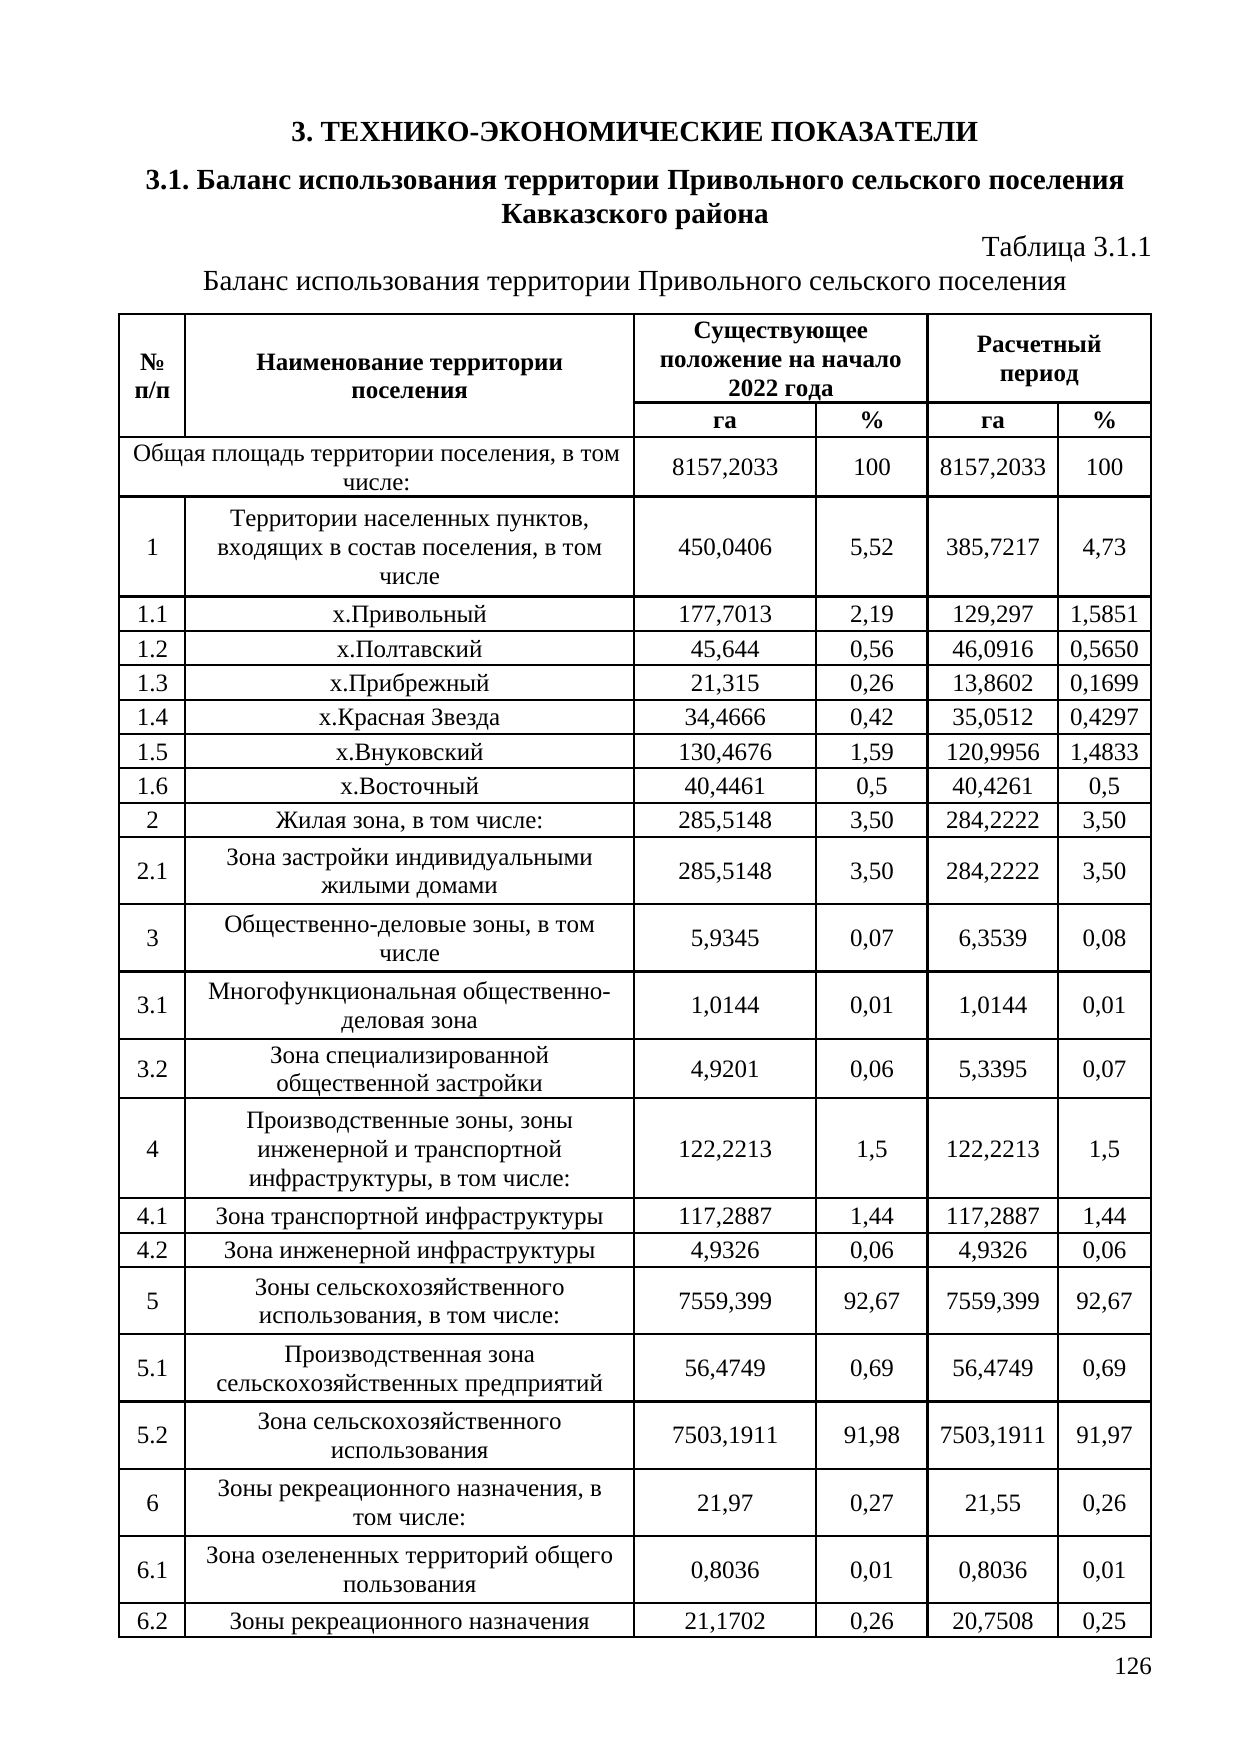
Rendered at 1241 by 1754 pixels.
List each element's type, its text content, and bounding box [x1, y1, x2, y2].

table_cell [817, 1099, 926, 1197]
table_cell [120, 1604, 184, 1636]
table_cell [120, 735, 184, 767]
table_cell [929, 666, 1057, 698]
text 3.1. Баланс использования территории Привольного сельского поселения Кавказского района [118, 162, 1152, 229]
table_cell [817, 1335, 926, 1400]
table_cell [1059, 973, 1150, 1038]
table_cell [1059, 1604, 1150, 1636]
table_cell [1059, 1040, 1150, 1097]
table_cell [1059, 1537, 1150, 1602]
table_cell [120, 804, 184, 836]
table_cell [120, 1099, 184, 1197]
text Таблица 3.1.1 [118, 229, 1152, 263]
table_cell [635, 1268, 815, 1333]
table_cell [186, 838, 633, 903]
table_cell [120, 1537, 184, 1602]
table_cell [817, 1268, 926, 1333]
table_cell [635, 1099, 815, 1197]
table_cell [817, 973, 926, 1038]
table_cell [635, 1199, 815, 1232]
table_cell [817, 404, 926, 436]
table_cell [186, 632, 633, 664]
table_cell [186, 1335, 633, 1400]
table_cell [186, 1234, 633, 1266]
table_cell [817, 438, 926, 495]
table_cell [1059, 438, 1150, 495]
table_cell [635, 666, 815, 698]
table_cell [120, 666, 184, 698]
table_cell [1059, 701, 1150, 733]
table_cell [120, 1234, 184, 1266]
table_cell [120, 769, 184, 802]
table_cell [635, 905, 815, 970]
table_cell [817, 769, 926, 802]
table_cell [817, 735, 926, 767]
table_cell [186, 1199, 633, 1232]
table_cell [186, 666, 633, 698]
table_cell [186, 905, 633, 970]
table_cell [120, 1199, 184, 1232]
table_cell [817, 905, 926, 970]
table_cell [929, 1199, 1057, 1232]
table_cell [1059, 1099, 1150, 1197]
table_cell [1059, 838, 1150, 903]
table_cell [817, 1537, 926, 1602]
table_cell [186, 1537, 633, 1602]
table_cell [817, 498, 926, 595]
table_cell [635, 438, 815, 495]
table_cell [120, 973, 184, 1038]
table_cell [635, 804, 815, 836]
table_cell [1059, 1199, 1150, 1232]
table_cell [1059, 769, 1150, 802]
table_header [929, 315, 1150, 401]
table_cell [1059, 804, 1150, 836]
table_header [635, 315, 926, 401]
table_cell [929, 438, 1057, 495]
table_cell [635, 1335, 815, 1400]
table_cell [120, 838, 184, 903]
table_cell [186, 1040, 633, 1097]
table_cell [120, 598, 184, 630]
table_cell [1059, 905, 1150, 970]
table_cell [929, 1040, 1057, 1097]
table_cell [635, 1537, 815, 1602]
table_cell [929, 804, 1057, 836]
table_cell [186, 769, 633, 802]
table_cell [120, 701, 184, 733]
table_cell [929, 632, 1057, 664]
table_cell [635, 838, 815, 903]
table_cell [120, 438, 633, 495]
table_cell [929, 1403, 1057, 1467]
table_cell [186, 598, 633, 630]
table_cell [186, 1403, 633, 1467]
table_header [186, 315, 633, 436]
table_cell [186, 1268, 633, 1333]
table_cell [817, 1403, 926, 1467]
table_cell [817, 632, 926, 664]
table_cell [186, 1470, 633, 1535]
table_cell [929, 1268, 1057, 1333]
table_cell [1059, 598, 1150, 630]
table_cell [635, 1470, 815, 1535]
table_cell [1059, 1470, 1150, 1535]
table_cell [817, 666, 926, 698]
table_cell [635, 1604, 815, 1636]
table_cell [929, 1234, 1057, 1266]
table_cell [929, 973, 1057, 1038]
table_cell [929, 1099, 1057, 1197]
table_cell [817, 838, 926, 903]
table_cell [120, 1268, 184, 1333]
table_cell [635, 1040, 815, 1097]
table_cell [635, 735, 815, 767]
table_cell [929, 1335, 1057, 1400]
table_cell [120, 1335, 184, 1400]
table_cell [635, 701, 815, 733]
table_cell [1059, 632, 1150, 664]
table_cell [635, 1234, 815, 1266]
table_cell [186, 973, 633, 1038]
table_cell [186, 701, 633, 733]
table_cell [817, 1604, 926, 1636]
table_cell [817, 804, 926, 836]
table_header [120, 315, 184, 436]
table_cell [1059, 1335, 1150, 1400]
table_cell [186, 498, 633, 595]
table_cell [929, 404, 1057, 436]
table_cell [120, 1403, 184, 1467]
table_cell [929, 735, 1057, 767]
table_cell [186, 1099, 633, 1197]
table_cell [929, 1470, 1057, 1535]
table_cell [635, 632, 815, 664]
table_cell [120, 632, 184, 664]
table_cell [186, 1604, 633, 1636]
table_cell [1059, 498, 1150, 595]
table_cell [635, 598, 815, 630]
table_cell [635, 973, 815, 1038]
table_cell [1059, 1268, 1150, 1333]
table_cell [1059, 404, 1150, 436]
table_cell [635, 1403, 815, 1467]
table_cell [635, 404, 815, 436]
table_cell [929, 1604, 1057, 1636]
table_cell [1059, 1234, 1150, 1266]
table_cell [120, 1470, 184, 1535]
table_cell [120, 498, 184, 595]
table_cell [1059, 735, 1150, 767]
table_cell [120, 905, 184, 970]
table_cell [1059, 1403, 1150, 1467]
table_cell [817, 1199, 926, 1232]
subtitle 3. ТЕХНИКО-ЭКОНОМИЧЕСКИЕ ПОКАЗАТЕЛИ [118, 114, 1152, 147]
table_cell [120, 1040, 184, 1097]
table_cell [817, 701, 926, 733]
text Баланс использования территории Привольного сельского поселения [118, 263, 1152, 296]
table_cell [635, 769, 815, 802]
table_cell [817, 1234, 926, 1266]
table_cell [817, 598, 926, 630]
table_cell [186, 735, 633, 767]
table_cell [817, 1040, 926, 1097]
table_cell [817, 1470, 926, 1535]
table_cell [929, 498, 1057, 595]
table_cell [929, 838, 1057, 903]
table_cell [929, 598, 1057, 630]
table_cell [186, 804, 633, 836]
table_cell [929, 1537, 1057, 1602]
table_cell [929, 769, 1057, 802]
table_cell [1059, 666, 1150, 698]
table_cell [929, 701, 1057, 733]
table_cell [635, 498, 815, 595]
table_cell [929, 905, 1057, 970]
